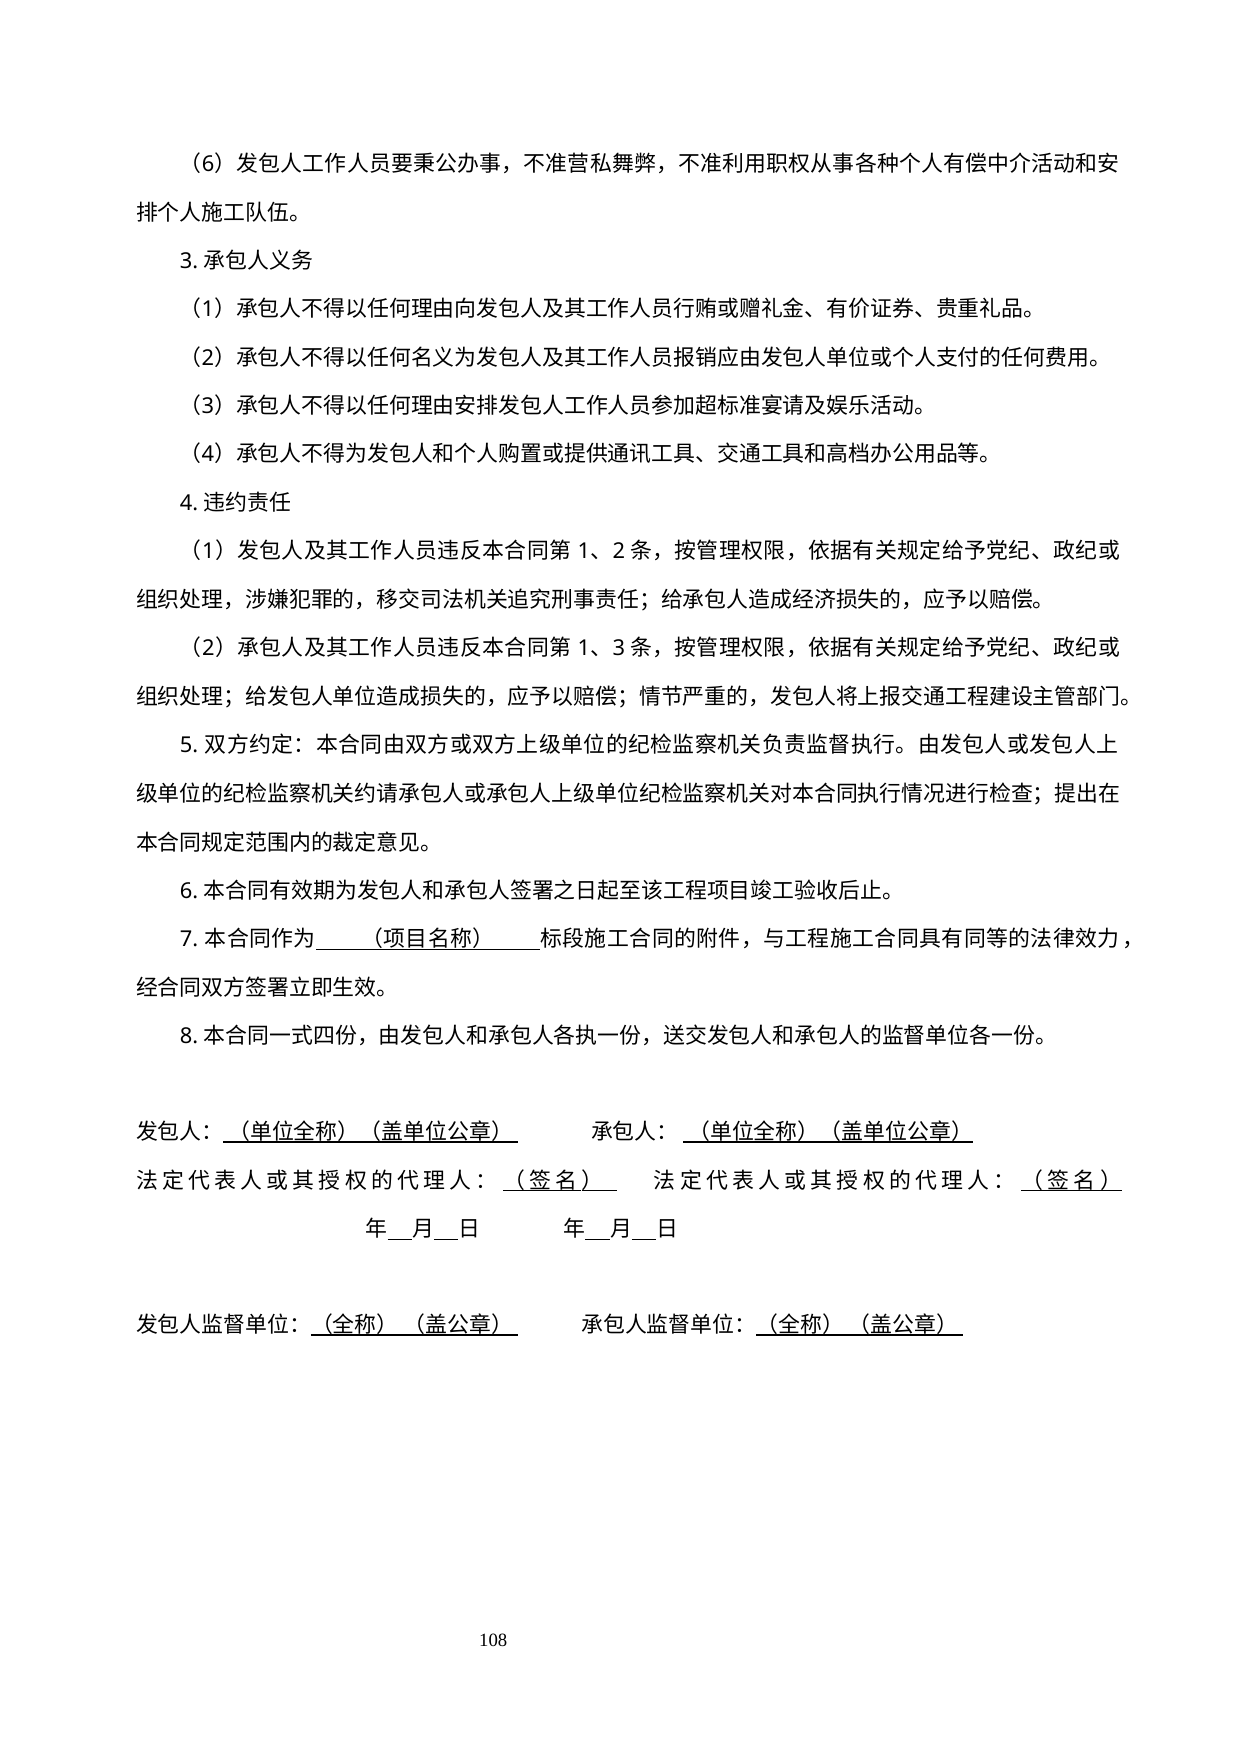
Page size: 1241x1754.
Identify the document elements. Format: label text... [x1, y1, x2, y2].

text 7. 本合同作为 （项目名称） 标段施工合同的附件，与工程施工合同具有同等的法律效力，经合同双方签署立即生效。 [136, 921, 1122, 1002]
text 4. 违约责任 [136, 484, 1122, 517]
text 8. 本合同一式四份，由发包人和承包人各执一份，送交发包人和承包人的监督单位各一份。 [136, 1018, 1122, 1051]
text 3. 承包人义务 [136, 243, 1122, 275]
text （4）承包人不得为发包人和个人购置或提供通讯工具、交通工具和高档办公用品等。 [136, 436, 1122, 469]
text （1）发包人及其工作人员违反本合同第1、2条，按管理权限，依据有关规定给予党纪、政纪或组织处理，涉嫌犯罪的，移交司法机关追究刑事责任；给承包人造成经济损失的，应予以赔偿。 [136, 533, 1122, 614]
text （1）承包人不得以任何理由向发包人及其工作人员行贿或赠礼金、有价证券、贵重礼品。 [136, 291, 1122, 324]
text （6）发包人工作人员要秉公办事，不准营私舞弊，不准利用职权从事各种个人有偿中介活动和安排个人施工队伍。 [136, 146, 1122, 227]
text 5. 双方约定：本合同由双方或双方上级单位的纪检监察机关负责监督执行。由发包人或发包人上级单位的纪检监察机关约请承包人或承包人上级单位纪检监察机关对本合同执行情况进行检查；提出在本合同规定范围内的裁定意见。 [136, 727, 1122, 857]
text 法定代表人或其授权的代理人：（签名） 法定代表人或其授权的代理人：（签名） 年 月 日 年 月 日 [136, 1162, 1122, 1243]
text 发包人监督单位：（全称） （盖公章） 承包人监督单位：（全称） （盖公章） [136, 1307, 1122, 1339]
text （2）承包人及其工作人员违反本合同第1、3条，按管理权限，依据有关规定给予党纪、政纪或组织处理；给发包人单位造成损失的，应予以赔偿；情节严重的，发包人将上报交通工程建设主管部门。 [136, 630, 1122, 711]
text （3）承包人不得以任何理由安排发包人工作人员参加超标准宴请及娱乐活动。 [136, 388, 1122, 420]
text 发包人： （单位全称）（盖单位公章） 承包人： （单位全称）（盖单位公章） [136, 1114, 1122, 1146]
text （2）承包人不得以任何名义为发包人及其工作人员报销应由发包人单位或个人支付的任何费用。 [136, 339, 1122, 372]
text 6. 本合同有效期为发包人和承包人签署之日起至该工程项目竣工验收后止。 [136, 873, 1122, 905]
